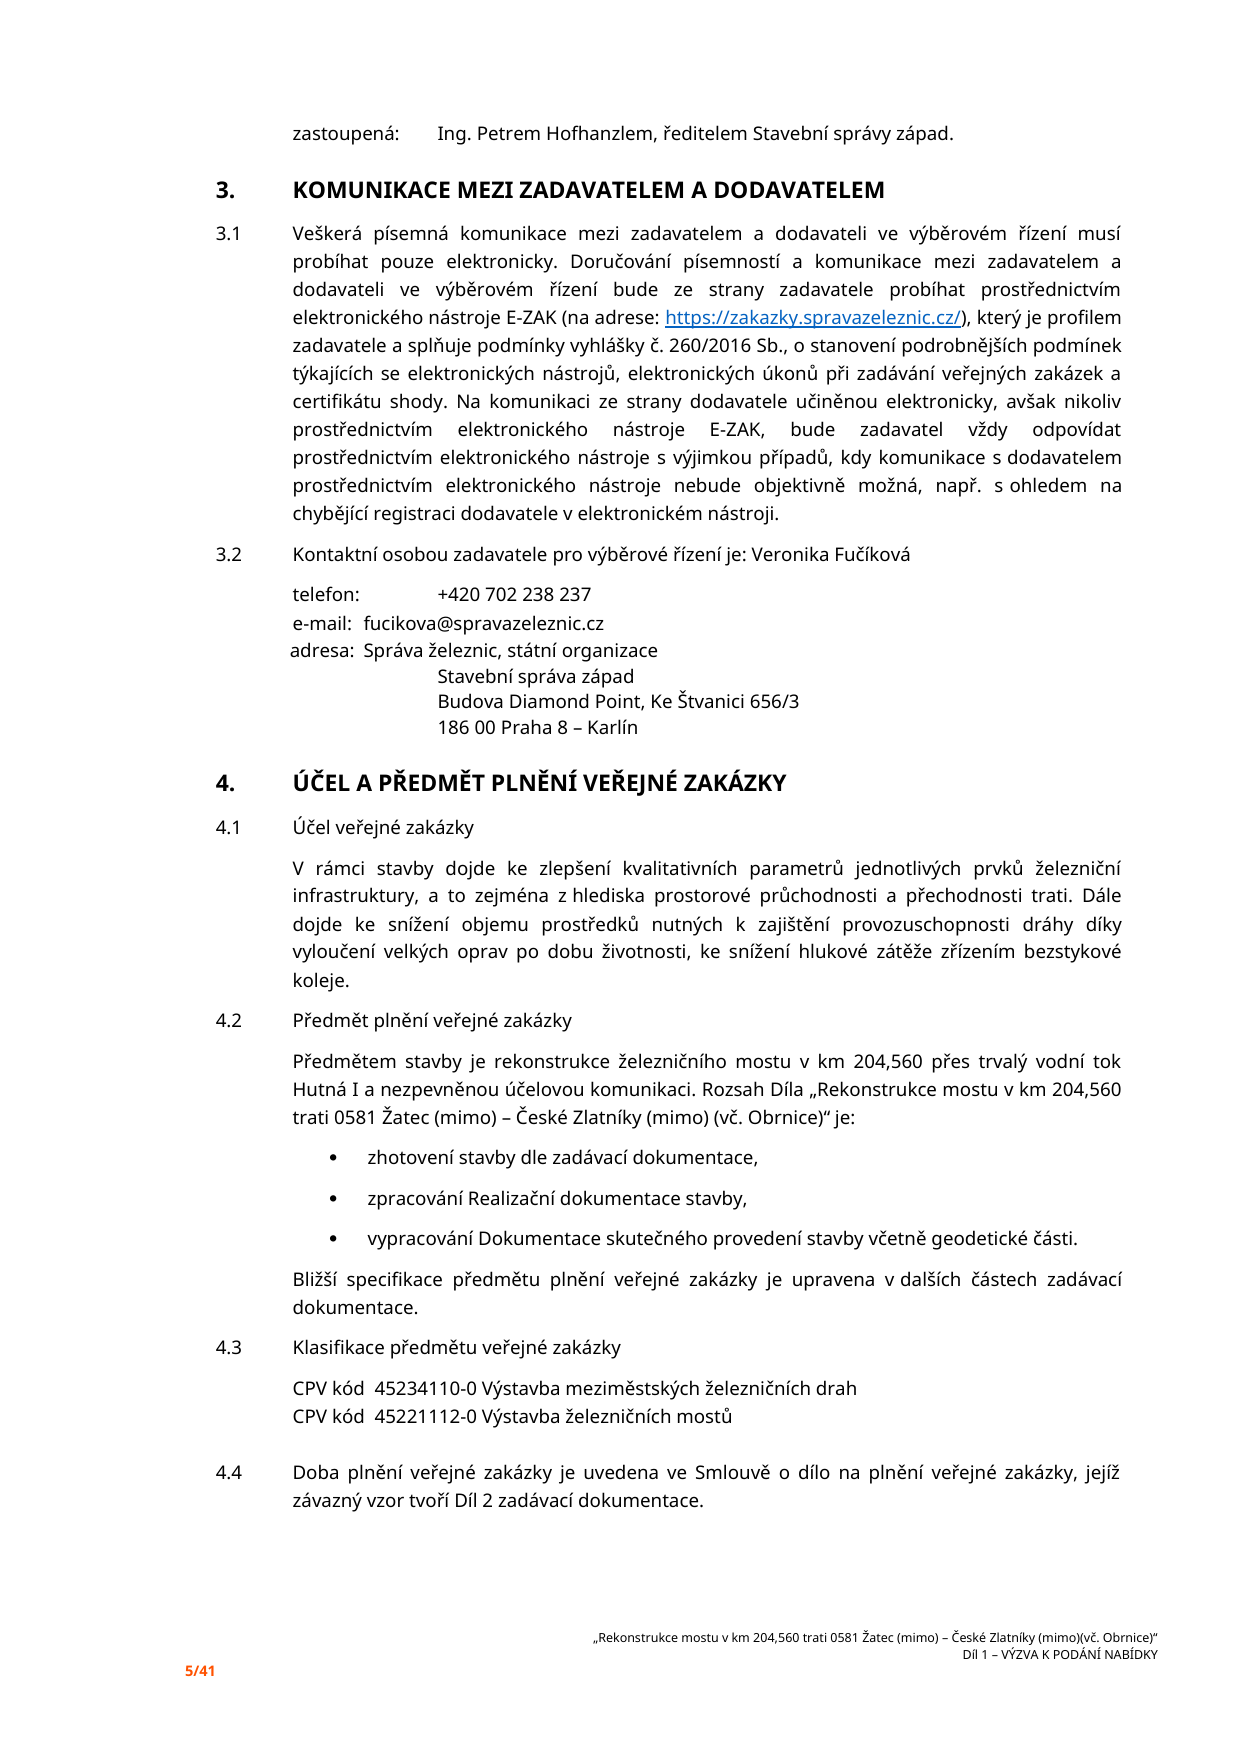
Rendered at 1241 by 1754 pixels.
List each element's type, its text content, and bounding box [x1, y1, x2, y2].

text Budova Diamond Point, Ke Štvanici 656/3 [366, 689, 1122, 714]
text KOMUNIKACE MEZI ZADAVATELEM a DODAVATELEM [216, 174, 1122, 205]
text Veškerá písemná komunikace mezi zadavatelem a dodavateli ve výběrovém řízení musí probíhat pouze elektronicky. Doručování písemností a komunikace mezi zadavatelem a dodavateli ve výběrovém řízení bude ze strany zadavatele probíhat prostřednictvím elektronického nástroje E-ZAK (na adrese: https://zakazky.spravazeleznic.cz/), který je profilem zadavatele a splňuje podmínky vyhlášky č. 260/2016 Sb., o stanovení podrobnějších podmínek týkajících se elektronických nástrojů, elektronických úkonů při zadávání veřejných zakázek a certifikátu shody. Na komunikaci ze strany dodavatele učiněnou elektronicky, avšak nikoliv prostřednictvím elektronického nástroje E-ZAK, bude zadavatel vždy odpovídat prostřednictvím elektronického nástroje s výjimkou případů, kdy komunikace s dodavatelem prostřednictvím elektronického nástroje nebude objektivně možná, např. s ohledem na chybějící registraci dodavatele v elektronickém nástroji. [216, 221, 1122, 526]
text Klasifikace předmětu veřejné zakázky [216, 1334, 1122, 1360]
text CPV kód 45221112-0 Výstavba železničních mostů [292, 1403, 1122, 1429]
list vypracování Dokumentace skutečného provedení stavby včetně geodetické části. [330, 1226, 1122, 1251]
text Kontaktní osobou zadavatele pro výběrové řízení je: Veronika Fučíková [216, 541, 1122, 567]
list V rámci stavby dojde ke zlepšení kvalitativních parametrů jednotlivých prvků železniční infrastruktury, a to zejména z hlediska prostorové průchodnosti a přechodnosti trati. Dále dojde ke snížení objemu prostředků nutných k zajištění provozuschopnosti dráhy díky vyloučení velkých oprav po dobu životnosti, ke snížení hlukové zátěže zřízením bezstykové koleje. [292, 855, 1122, 992]
text 186 00 Praha 8 – Karlín [366, 714, 1122, 740]
text CPV kód 45234110-0 Výstavba meziměstských železničních drah [292, 1375, 1122, 1401]
text e-mail: fucikova@spravazeleznic.cz [292, 610, 1122, 635]
text Předmět plnění veřejné zakázky [216, 1007, 1122, 1033]
list zhotovení stavby dle zadávací dokumentace, [330, 1144, 1122, 1170]
text adresa: Správa železnic, státní organizace [289, 638, 1122, 663]
list zpracování Realizační dokumentace stavby, [330, 1185, 1122, 1211]
text telefon: +420 702 238 237 [292, 582, 1122, 607]
text Bližší specifikace předmětu plnění veřejné zakázky je upravena v dalších částech zadávací dokumentace. [292, 1266, 1122, 1319]
text Doba plnění veřejné zakázky je uvedena ve Smlouvě o dílo na plnění veřejné zakázky, jejíž závazný vzor tvoří Díl 2 zadávací dokumentace. [216, 1459, 1122, 1513]
text Předmětem stavby je rekonstrukce železničního mostu v km 204,560 přes trvalý vodní tok Hutná I a nezpevněnou účelovou komunikaci. Rozsah Díla „Rekonstrukce mostu v km 204,560 trati 0581 Žatec (mimo) – České Zlatníky (mimo) (vč. Obrnice)“ je: [292, 1048, 1122, 1129]
text Stavební správa západ [292, 663, 1122, 689]
text ÚČEL A PŘEDMĚT PLNĚNÍ VEŘEJNÉ ZAKÁZKY [216, 767, 1122, 799]
text Účel veřejné zakázky [216, 814, 1122, 840]
text zastoupená: Ing. Petrem Hofhanzlem, ředitelem Stavební správy západ. [292, 121, 1122, 146]
